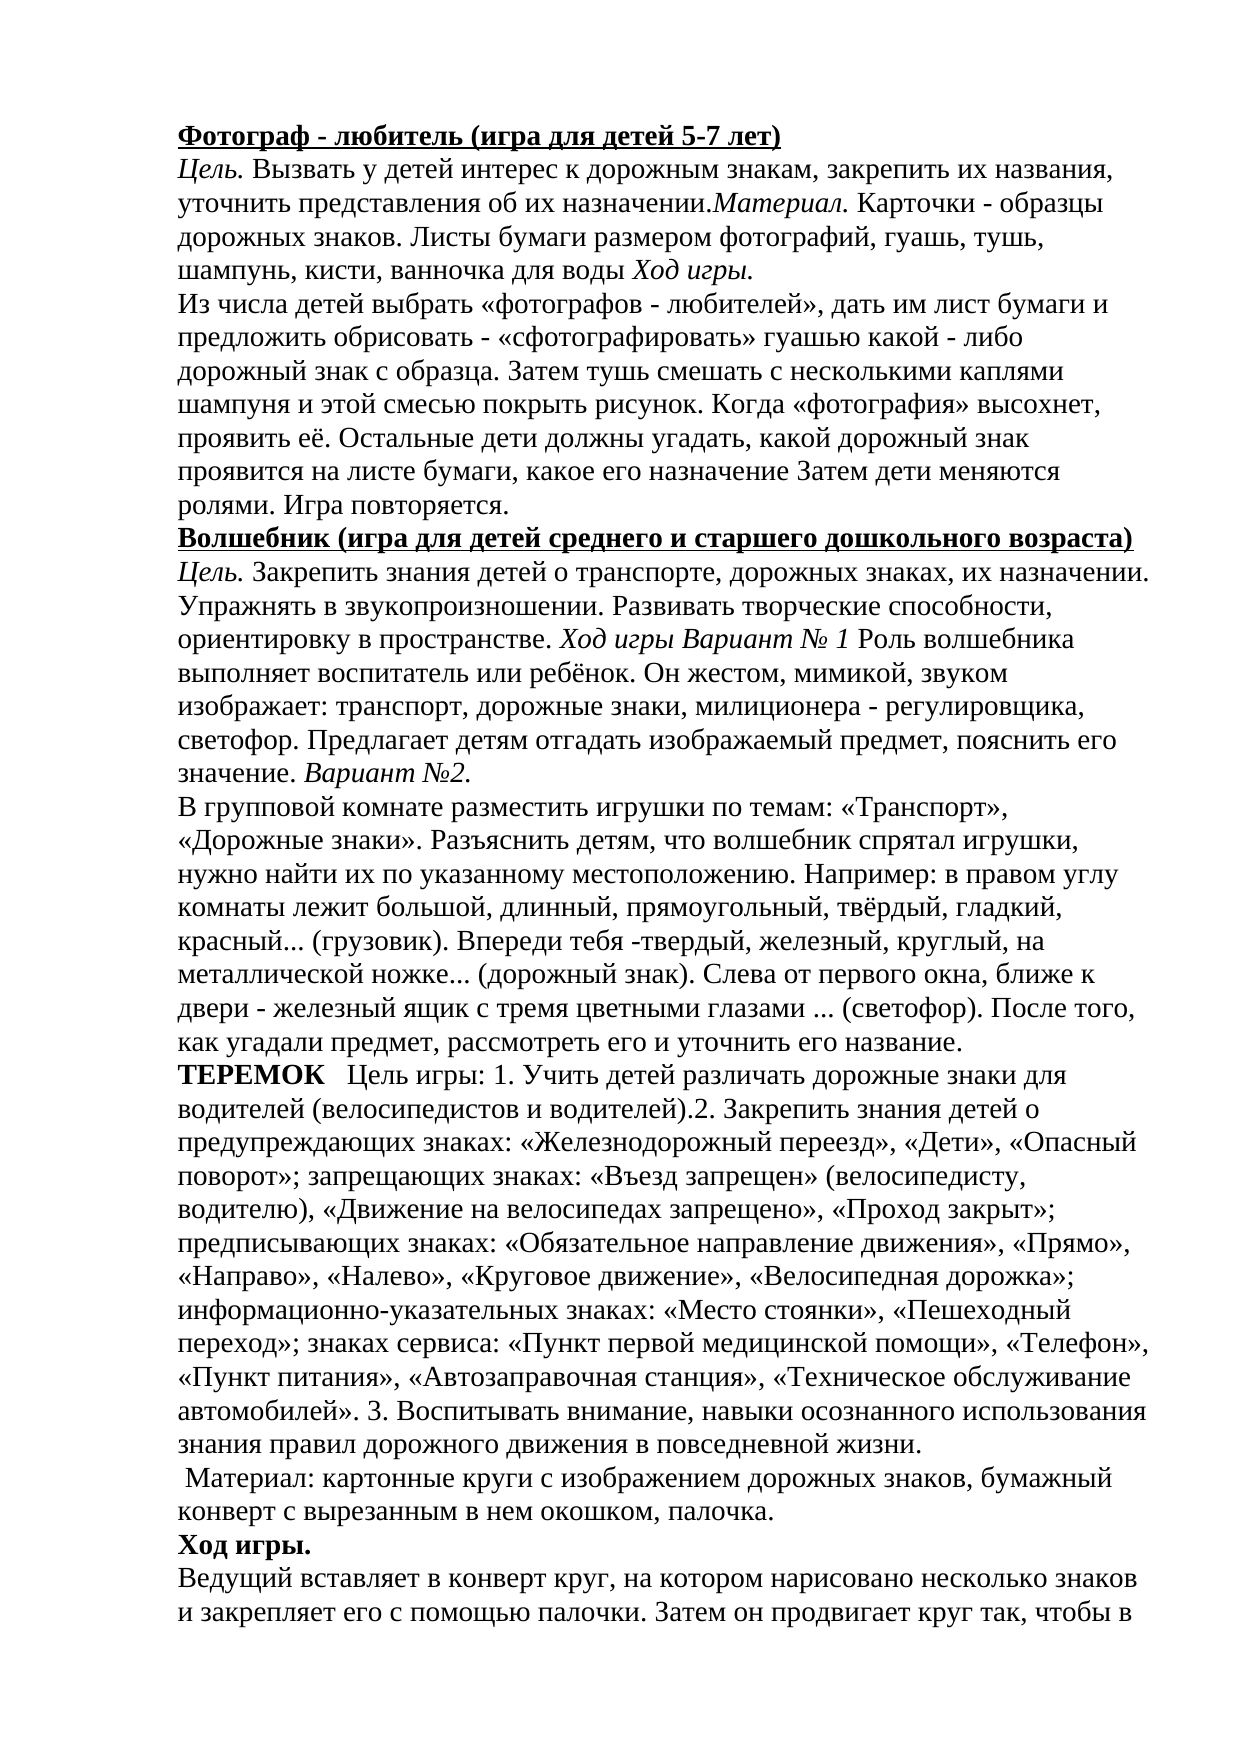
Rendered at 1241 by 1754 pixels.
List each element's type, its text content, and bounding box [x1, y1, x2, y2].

text Материал: картонные круги с изображением дорожных знаков, бумажный конверт с вырезанным в нем окошком, палочка. [177, 1460, 1152, 1527]
text Из числа детей выбрать «фотографов - любителей», дать им лист бумаги и предложить обрисовать - «сфотографировать» гуашью какой - либо дорожный знак с образца. Затем тушь смешать с несколькими каплями шампуня и этой смесью покрыть рисунок. Когда «фотография» высохнет, проявить её. Остальные дети должны угадать, какой дорожный знак проявится на листе бумаги, какое его назначение Затем дети меняются ролями. Игра повторяется. [177, 286, 1152, 521]
text Волшебник (игра для детей среднего и старшего дошкольного возраста) [177, 521, 1152, 554]
text Фотограф - любитель (игра для детей 5-7 лет) [177, 118, 1152, 152]
text ТЕРЕМОК Цель игры: 1. Учить детей различать дорожные знаки для водителей (велосипедистов и водителей).2. Закрепить знания детей о предупреждающих знаках: «Железнодорожный переезд», «Дети», «Опасный поворот»; запрещающих знаках: «Въезд запрещен» (велосипедисту, водителю), «Движение на велосипедах запрещено», «Проход закрыт»; предписывающих знаках: «Обязательное направление движения», «Прямо», «Направо», «Налево», «Круговое движение», «Велосипедная дорожка»; информационно-указательных знаках: «Место стоянки», «Пешеходный переход»; знаках сервиса: «Пункт первой медицинской помощи», «Телефон», «Пункт питания», «Автозаправочная станция», «Техническое обслуживание автомобилей». 3. Воспитывать внимание, навыки осознанного использования знания правил дорожного движения в повседневной жизни. [177, 1057, 1152, 1460]
text Цель. Вызвать у детей интерес к дорожным знакам, закрепить их названия, уточнить представления об их назначении.Материал. Карточки - образцы дорожных знаков. Листы бумаги размером фотографий, гуашь, тушь, шампунь, кисти, ванночка для воды Ход игры. [177, 152, 1152, 286]
text Ход игры. [177, 1527, 1152, 1560]
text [177, 1560, 1152, 1627]
text В групповой комнате разместить игрушки по темам: «Транспорт», «Дорожные знаки». Разъяснить детям, что волшебник спрятал игрушки, нужно найти их по указанному местоположению. Например: в правом углу комнаты лежит большой, длинный, прямоугольный, твёрдый, гладкий, красный... (грузовик). Впереди тебя -твердый, железный, круглый, на металлической ножке... (дорожный знак). Слева от первого окна, ближе к двери - железный ящик с тремя цветными глазами ... (светофор). После того, как угадали предмет, рассмотреть его и уточнить его название. [177, 789, 1152, 1057]
text Цель. Закрепить знания детей о транспорте, дорожных знаках, их назначении. Упражнять в звукопроизношении. Развивать творческие способности, ориентировку в пространстве. Ход игры Вариант № 1 Роль волшебника выполняет воспитатель или ребёнок. Он жестом, мимикой, звуком изображает: транспорт, дорожные знаки, милиционера - регулировщика, светофор. Предлагает детям отгадать изображаемый предмет, пояснить его значение. Вариант №2. [177, 554, 1152, 789]
